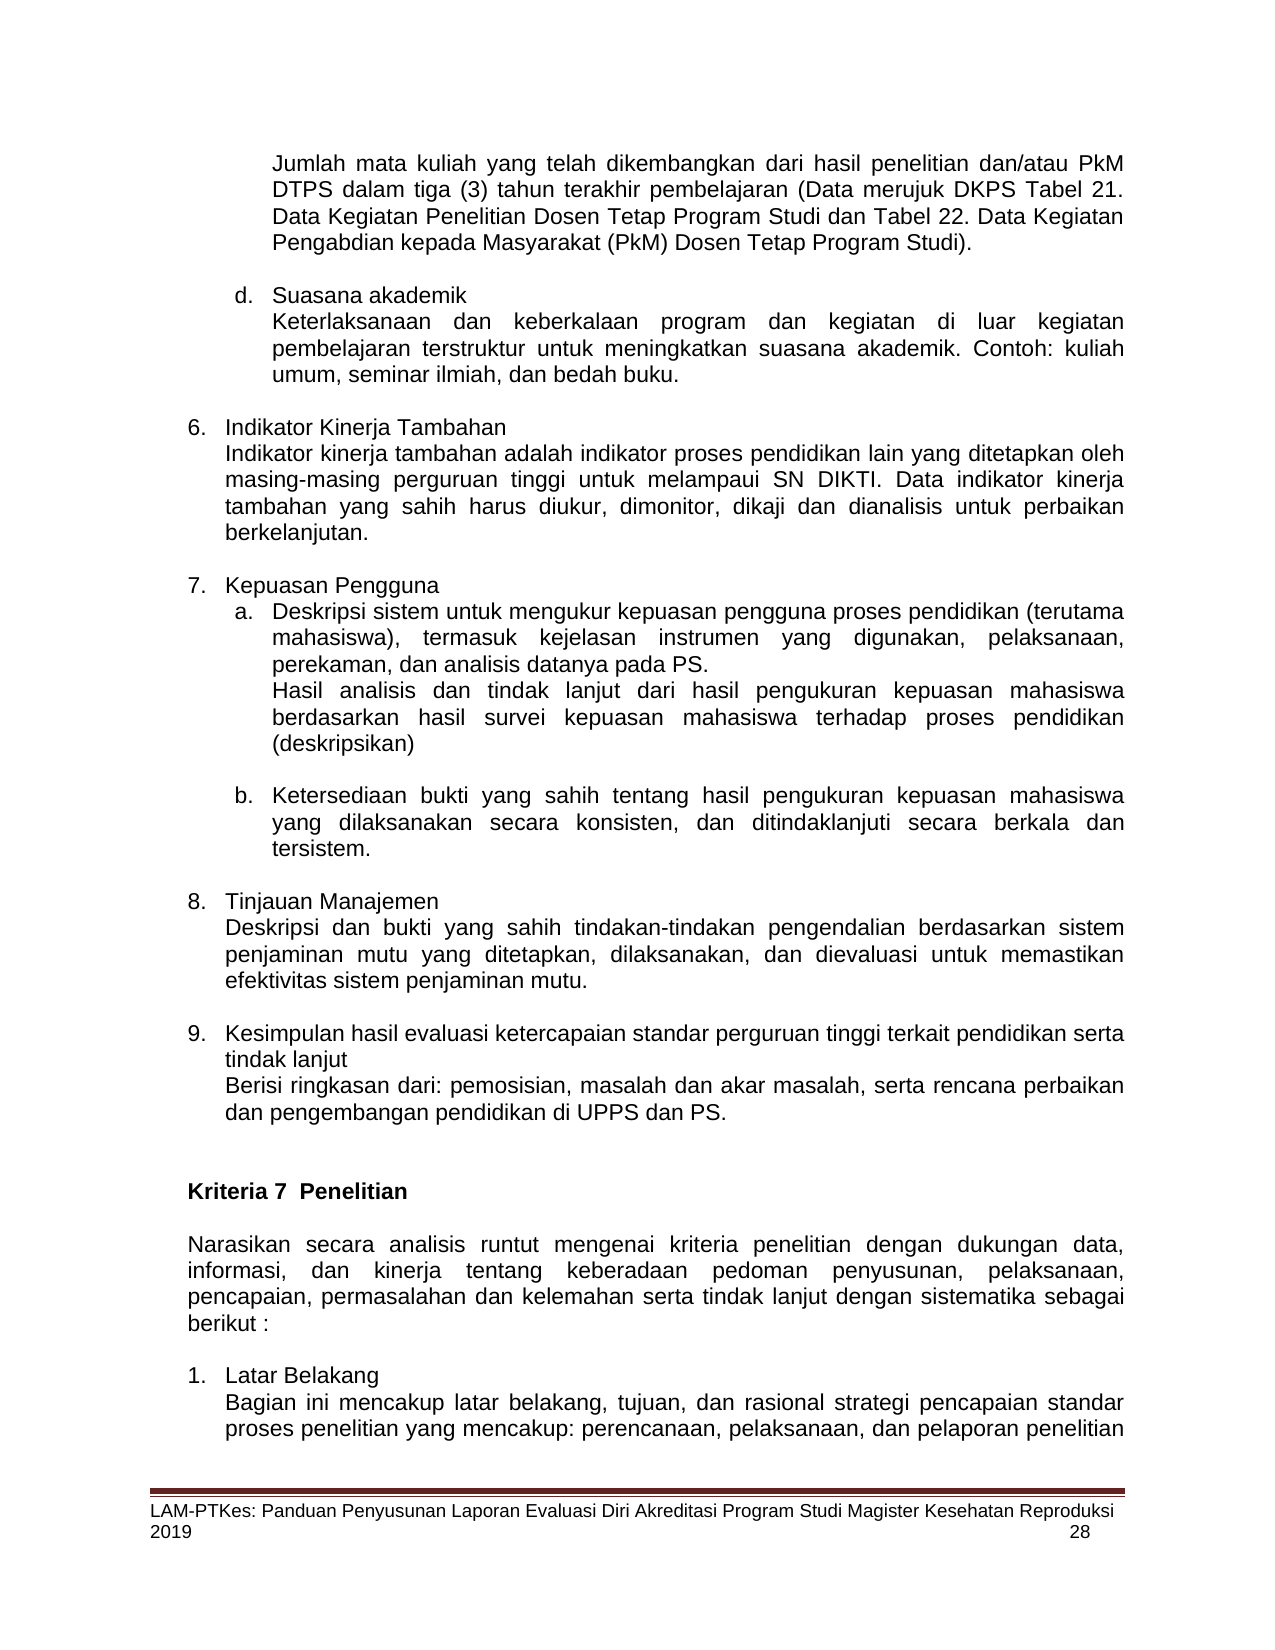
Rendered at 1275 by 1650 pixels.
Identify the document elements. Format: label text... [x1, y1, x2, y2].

subtitle Kriteria 7 Penelitian [187, 1178, 1125, 1204]
list Ketersediaan bukti yang sahih tentang hasil pengukuran kepuasan mahasiswa yang dilaksanakan secara konsisten, dan ditindaklanjuti secara berkala dan tersistem. [234, 782, 1125, 862]
list Tinjauan Manajemen [187, 888, 1125, 914]
list Suasana akademik [234, 282, 1125, 308]
text Indikator kinerja tambahan adalah indikator proses pendidikan lain yang ditetapkan oleh masing-masing perguruan tinggi untuk melampaui SN DIKTI. Data indikator kinerja tambahan yang sahih harus diukur, dimonitor, dikaji dan dianalisis untuk perbaikan berkelanjutan. [225, 440, 1125, 545]
list Deskripsi sistem untuk mengukur kepuasan pengguna proses pendidikan (terutama mahasiswa), termasuk kejelasan instrumen yang digunakan, pelaksanaan, perekaman, dan analisis datanya pada PS. [234, 598, 1125, 677]
text Narasikan secara analisis runtut mengenai kriteria penelitian dengan dukungan data, informasi, dan kinerja tentang keberadaan pedoman penyusunan, pelaksanaan, pencapaian, permasalahan dan kelemahan serta tindak lanjut dengan sistematika sebagai berikut : [187, 1231, 1125, 1336]
list Indikator Kinerja Tambahan [187, 413, 1125, 440]
list Kesimpulan hasil evaluasi ketercapaian standar perguruan tinggi terkait pendidikan serta tindak lanjut [187, 1020, 1125, 1072]
list Hasil analisis dan tindak lanjut dari hasil pengukuran kepuasan mahasiswa berdasarkan hasil survei kepuasan mahasiswa terhadap proses pendidikan (deskripsikan) [272, 677, 1125, 756]
text Deskripsi dan bukti yang sahih tindakan-tindakan pengendalian berdasarkan sistem penjaminan mutu yang ditetapkan, dilaksanakan, dan dievaluasi untuk memastikan efektivitas sistem penjaminan mutu. [225, 914, 1125, 993]
text Berisi ringkasan dari: pemosisian, masalah dan akar masalah, serta rencana perbaikan dan pengembangan pendidikan di UPPS dan PS. [225, 1072, 1125, 1125]
text Keterlaksanaan dan keberkalaan program dan kegiatan di luar kegiatan pembelajaran terstruktur untuk meningkatkan suasana akademik. Contoh: kuliah umum, seminar ilmiah, dan bedah buku. [272, 308, 1125, 387]
list Latar Belakang [187, 1362, 1125, 1389]
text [225, 1389, 1125, 1441]
text Jumlah mata kuliah yang telah dikembangkan dari hasil penelitian dan/atau PkM DTPS dalam tiga (3) tahun terakhir pembelajaran (Data merujuk DKPS Tabel 21. Data Kegiatan Penelitian Dosen Tetap Program Studi dan Tabel 22. Data Kegiatan Pengabdian kepada Masyarakat (PkM) Dosen Tetap Program Studi). [272, 150, 1125, 255]
list Kepuasan Pengguna [187, 572, 1125, 598]
